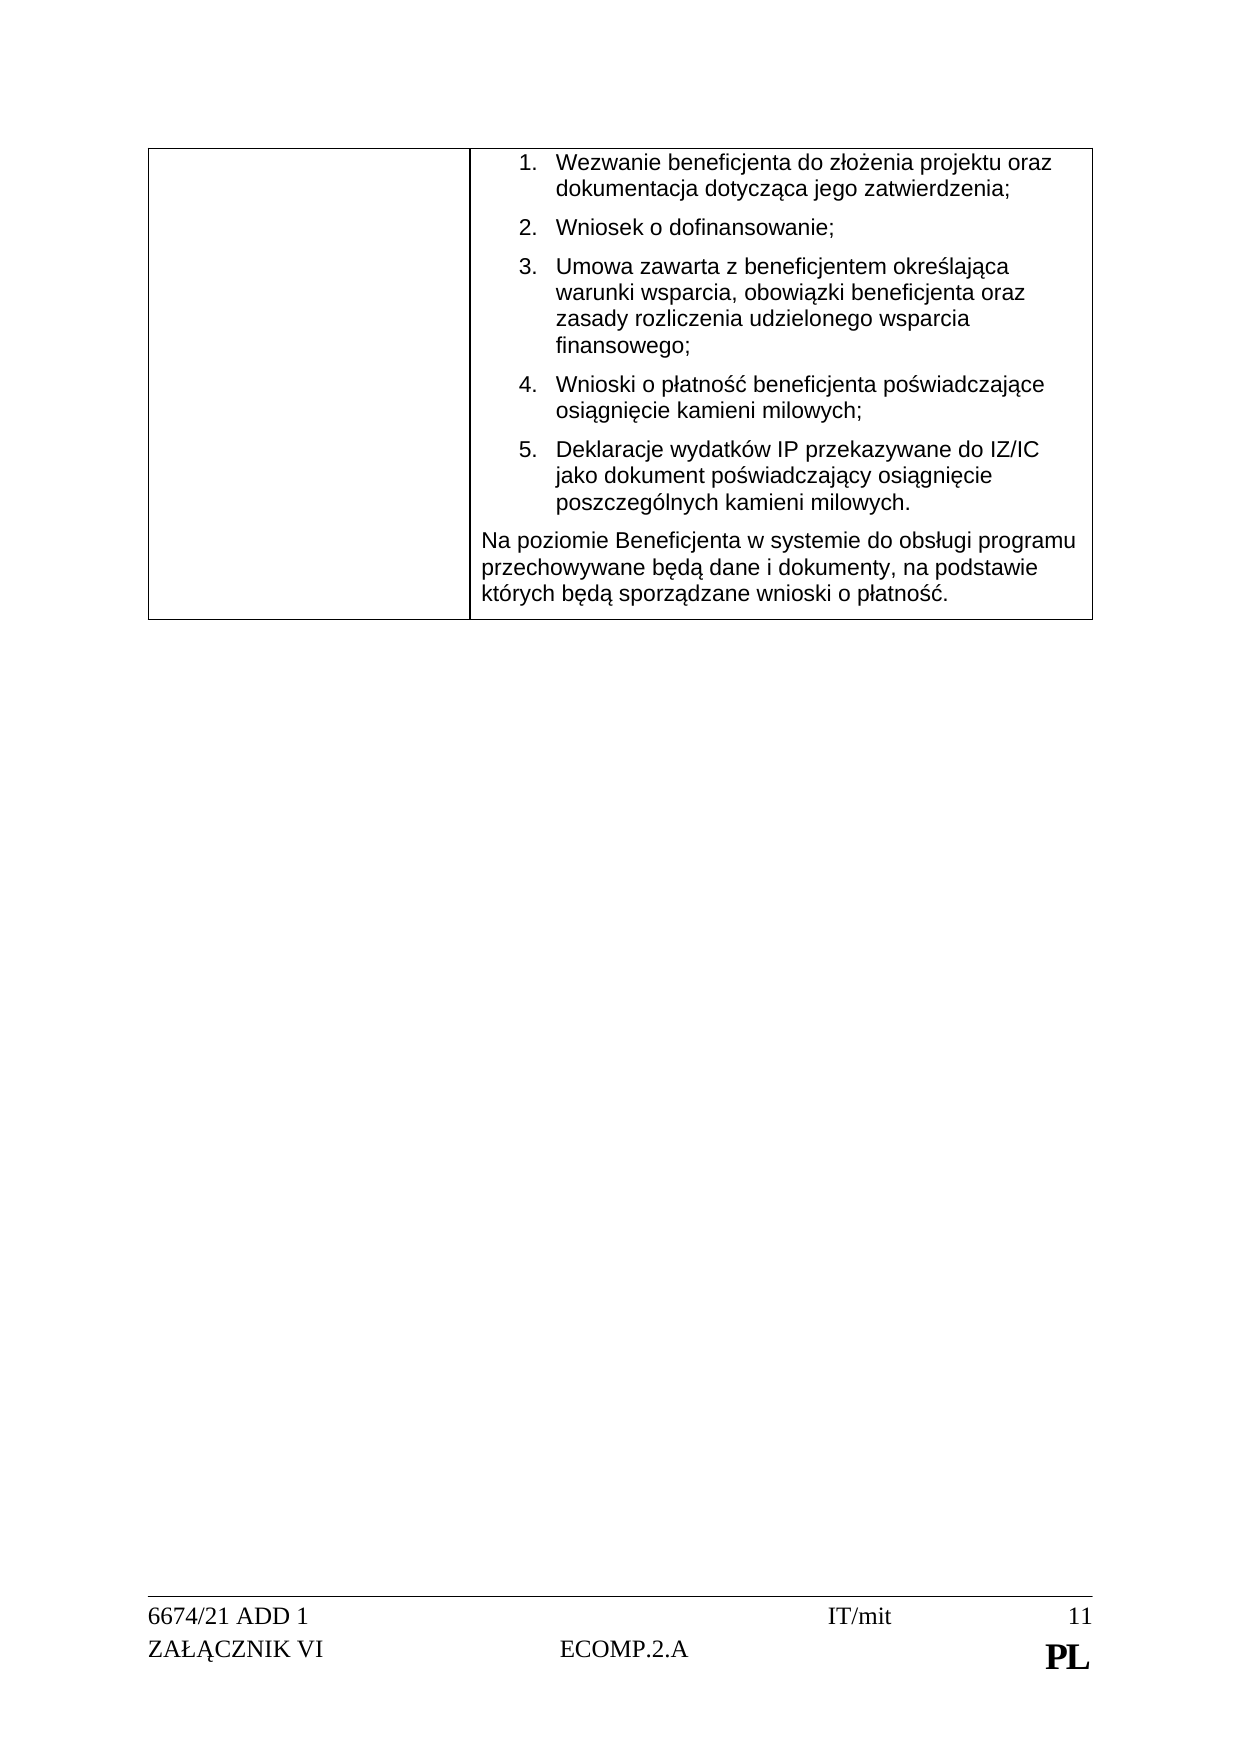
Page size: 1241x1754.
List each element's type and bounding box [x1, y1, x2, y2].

table_cell [471, 149, 1092, 619]
table_cell [149, 149, 469, 619]
